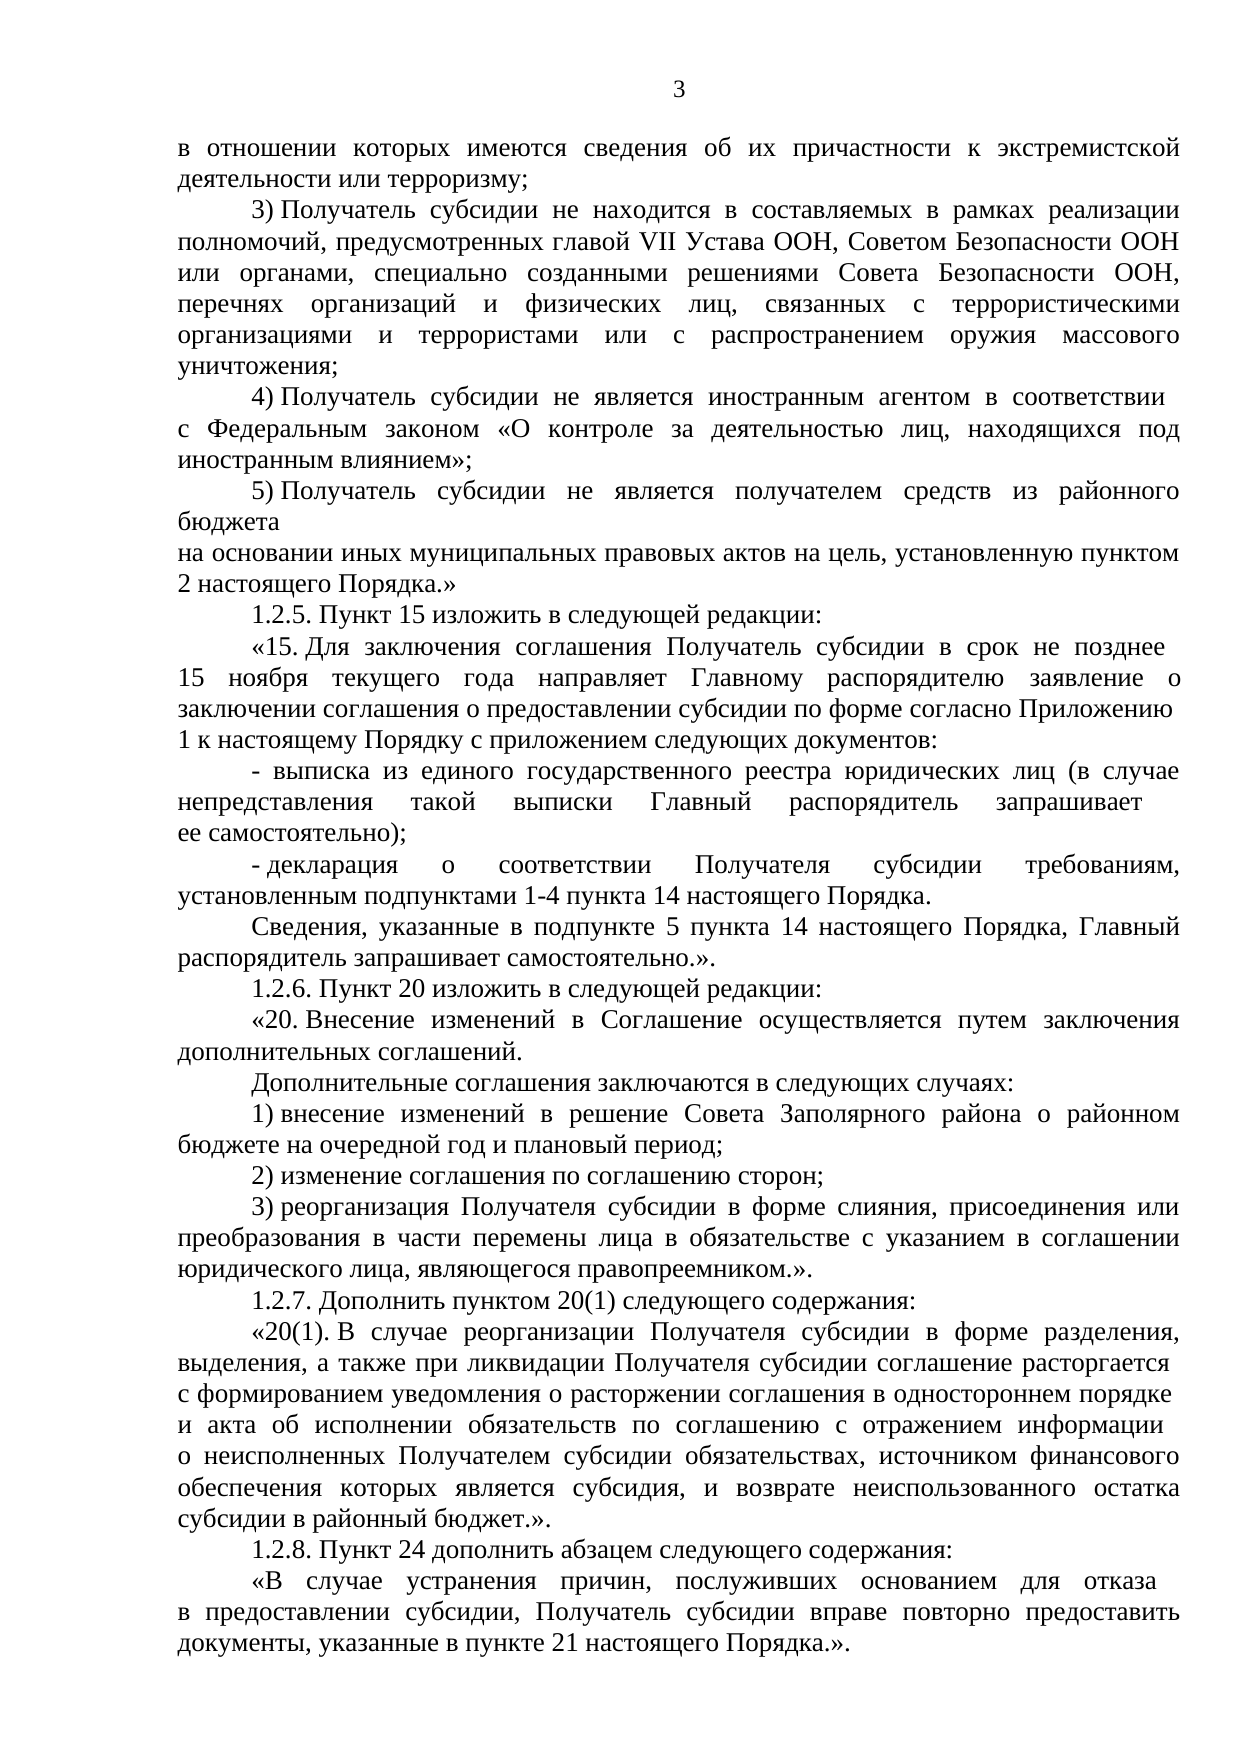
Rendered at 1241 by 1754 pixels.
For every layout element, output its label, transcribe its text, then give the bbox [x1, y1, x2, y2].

text «В случае устранения причин, послуживших основанием для отказа в предоставлении субсидии, Получатель субсидии вправе повторно предоставить документы, указанные в пункте 21 настоящего Порядка.». [177, 1564, 1181, 1657]
text 5) Получатель субсидии не является получателем средств из районного бюджета на основании иных муниципальных правовых актов на цель, установленную пунктом 2 настоящего Порядка.» [177, 474, 1181, 598]
text 1.2.8. Пункт 24 дополнить абзацем следующего содержания: [177, 1533, 1181, 1564]
text 1.2.7. Дополнить пунктом 20(1) следующего содержания: [177, 1284, 1181, 1315]
text - декларация о соответствии Получателя субсидии требованиям, установленным подпунктами 1-4 пункта 14 настоящего Порядка. [177, 848, 1181, 910]
text 3) реорганизация Получателя субсидии в форме слияния, присоединения или преобразования в части перемены лица в обязательстве с указанием в соглашении юридического лица, являющегося правопреемником.». [177, 1190, 1181, 1284]
text 1) внесение изменений в решение Совета Заполярного района о районном бюджете на очередной год и плановый период; [177, 1097, 1181, 1159]
text «20. Внесение изменений в Соглашение осуществляется путем заключения дополнительных соглашений. [177, 1003, 1181, 1066]
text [177, 131, 1181, 194]
text Дополнительные соглашения заключаются в следующих случаях: [177, 1066, 1181, 1097]
text «20(1). В случае реорганизации Получателя субсидии в форме разделения, выделения, а также при ликвидации Получателя субсидии соглашение расторгается с формированием уведомления о расторжении соглашения в одностороннем порядке и акта об исполнении обязательств по соглашению с отражением информации о неисполненных Получателем субсидии обязательствах, источником финансового обеспечения которых является субсидия, и возврате неиспользованного остатка субсидии в районный бюджет.». [177, 1315, 1181, 1533]
text 4) Получатель субсидии не является иностранным агентом в соответствии с Федеральным законом «О контроле за деятельностью лиц, находящихся под иностранным влиянием»; [177, 381, 1181, 474]
text 1.2.6. Пункт 20 изложить в следующей редакции: [177, 972, 1181, 1003]
text Сведения, указанные в подпункте 5 пункта 14 настоящего Порядка, Главный распорядитель запрашивает самостоятельно.». [177, 910, 1181, 972]
text «15. Для заключения соглашения Получатель субсидии в срок не позднее 15 ноября текущего года направляет Главному распорядителю заявление о заключении соглашения о предоставлении субсидии по форме согласно Приложению 1 к настоящему Порядку с приложением следующих документов: [177, 630, 1181, 754]
text 3) Получатель субсидии не находится в составляемых в рамках реализации полномочий, предусмотренных главой VII Устава ООН, Советом Безопасности ООН или органами, специально созданными решениями Совета Безопасности ООН, перечнях организаций и физических лиц, связанных с террористическими организациями и террористами или с распространением оружия массового уничтожения; [177, 194, 1181, 381]
text 1.2.5. Пункт 15 изложить в следующей редакции: [177, 598, 1181, 630]
text 2) изменение соглашения по соглашению сторон; [177, 1159, 1181, 1190]
text - выписка из единого государственного реестра юридических лиц (в случае непредставления такой выписки Главный распорядитель запрашивает ее самостоятельно); [177, 754, 1181, 848]
